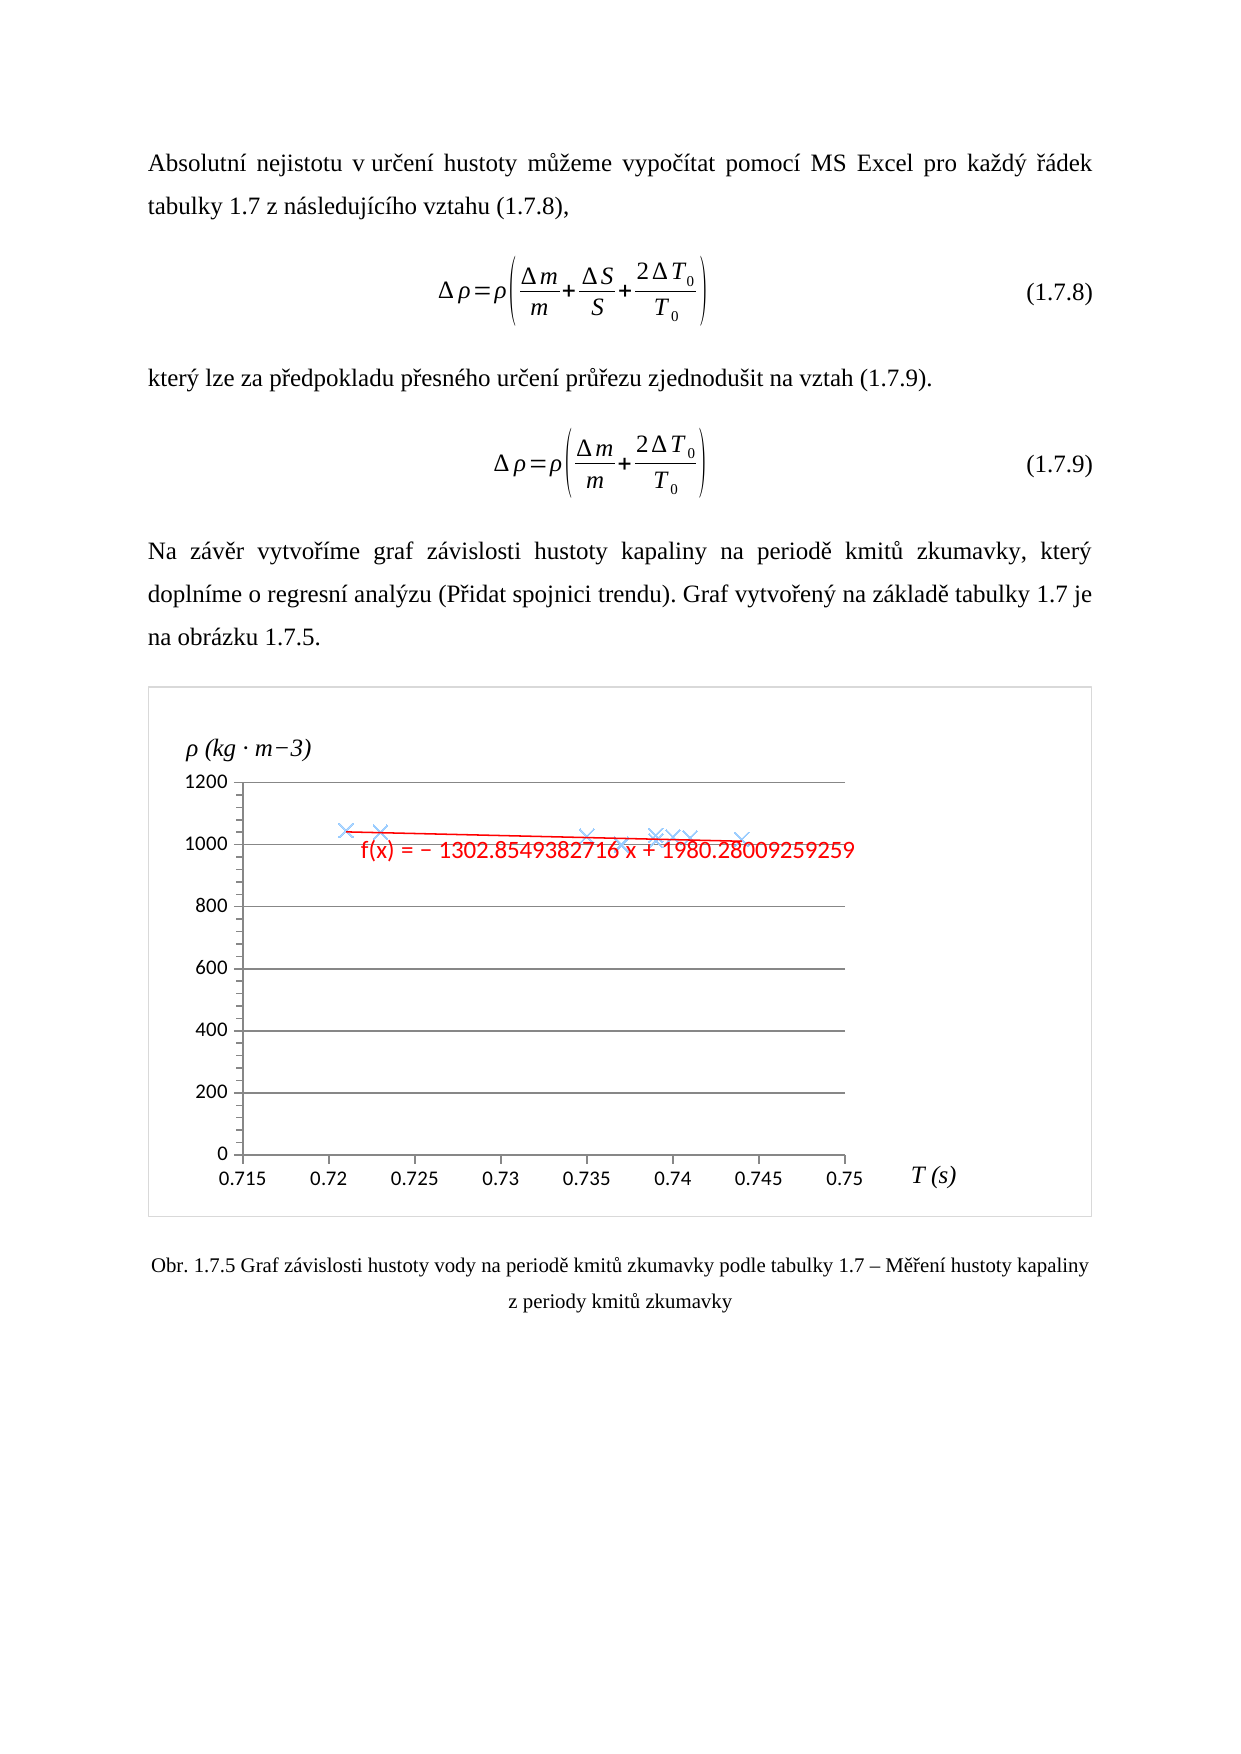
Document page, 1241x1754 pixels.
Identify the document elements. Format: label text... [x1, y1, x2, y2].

text který lze za předpokladu přesného určení průřezu zjednodušit na vztah (1.7.9). [148, 363, 1093, 392]
text (1.7.9) [148, 427, 1093, 501]
text Na závěr vytvoříme graf závislosti hustoty kapaliny na periodě kmitů zkumavky, který doplníme o regresní analýzu (Přidat spojnici trendu). Graf vytvořený na základě tabulky 1.7 je na obrázku 1.7.5. [148, 536, 1093, 651]
text (1.7.8) [148, 255, 1093, 328]
text Obr. 1.7.5 Graf závislosti hustoty vody na periodě kmitů zkumavky podle tabulky 1.7 – Měření hustoty kapaliny z periody kmitů zkumavky [148, 1253, 1093, 1313]
text Absolutní nejistotu v určení hustoty můžeme vypočítat pomocí MS Excel pro každý řádek tabulky 1.7 z následujícího vztahu (1.7.8), [148, 148, 1093, 219]
